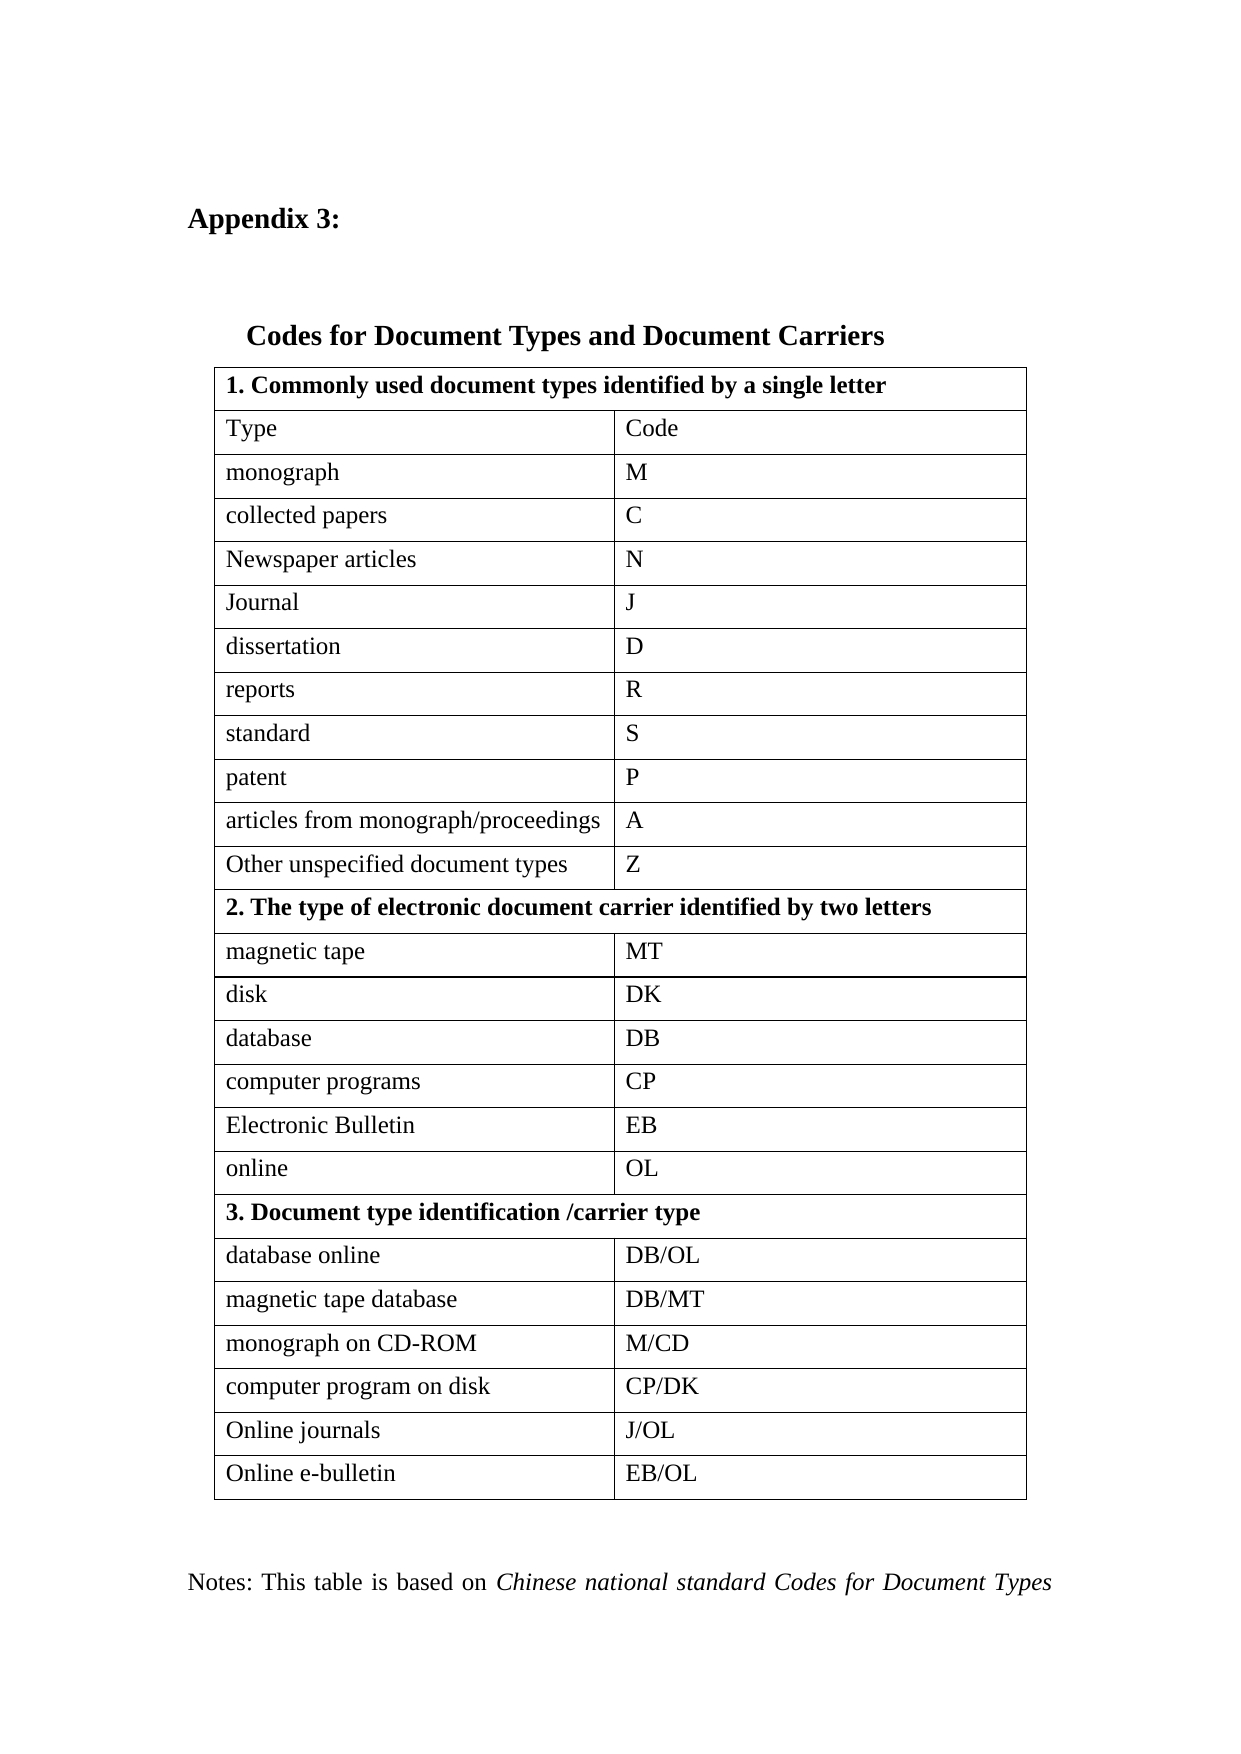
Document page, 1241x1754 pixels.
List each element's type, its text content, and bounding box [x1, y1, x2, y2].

text Codes for Document Types and Document Carriers [187, 302, 1053, 367]
table_cell magnetic tape [215, 934, 614, 976]
table_cell collected papers [215, 499, 614, 541]
table_cell Online e-bulletin [215, 1456, 614, 1499]
table_cell patent [215, 760, 614, 802]
table_cell EB/OL [615, 1456, 1026, 1499]
table_cell CP/DK [615, 1369, 1026, 1412]
table_cell MT [615, 934, 1026, 976]
table_cell Code [615, 411, 1026, 454]
table_cell DB/MT [615, 1282, 1026, 1325]
table_cell 3. Document type identification /carrier type [215, 1195, 1026, 1238]
table_cell online [215, 1152, 614, 1194]
table_cell disk [215, 978, 614, 1020]
table_cell dissertation [215, 629, 614, 672]
table_cell standard [215, 716, 614, 759]
table_cell J/OL [615, 1413, 1026, 1455]
table_cell database online [215, 1239, 614, 1281]
table_cell CP [615, 1065, 1026, 1107]
table_cell M/CD [615, 1326, 1026, 1368]
table_cell EB [615, 1108, 1026, 1151]
table_cell monograph [215, 455, 614, 497]
table_cell OL [615, 1152, 1026, 1194]
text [187, 1565, 1053, 1597]
table_cell monograph on CD-ROM [215, 1326, 614, 1368]
table_cell DB/OL [615, 1239, 1026, 1281]
table_cell computer programs [215, 1065, 614, 1107]
table_cell D [615, 629, 1026, 672]
text Appendix 3: [187, 185, 1053, 250]
table_cell S [615, 716, 1026, 759]
table_cell articles from monograph/proceedings [215, 803, 614, 846]
table_cell magnetic tape database [215, 1282, 614, 1325]
table_cell Newspaper articles [215, 542, 614, 584]
table_cell J [615, 586, 1026, 628]
table_cell Z [615, 847, 1026, 889]
table_cell reports [215, 673, 614, 715]
table_cell DB [615, 1021, 1026, 1063]
table_cell N [615, 542, 1026, 584]
table_cell database [215, 1021, 614, 1063]
table_cell M [615, 455, 1026, 497]
table_cell Electronic Bulletin [215, 1108, 614, 1151]
table_cell Online journals [215, 1413, 614, 1455]
table_cell Journal [215, 586, 614, 628]
table_cell Other unspecified document types [215, 847, 614, 889]
table_cell 2. The type of electronic document carrier identified by two letters [215, 890, 1026, 933]
table_cell Type [215, 411, 614, 454]
table_cell P [615, 760, 1026, 802]
table_cell DK [615, 978, 1026, 1020]
table_cell A [615, 803, 1026, 846]
table_header 1. Commonly used document types identified by a single letter [215, 368, 1026, 410]
table_cell C [615, 499, 1026, 541]
table_cell R [615, 673, 1026, 715]
table_cell computer program on disk [215, 1369, 614, 1412]
